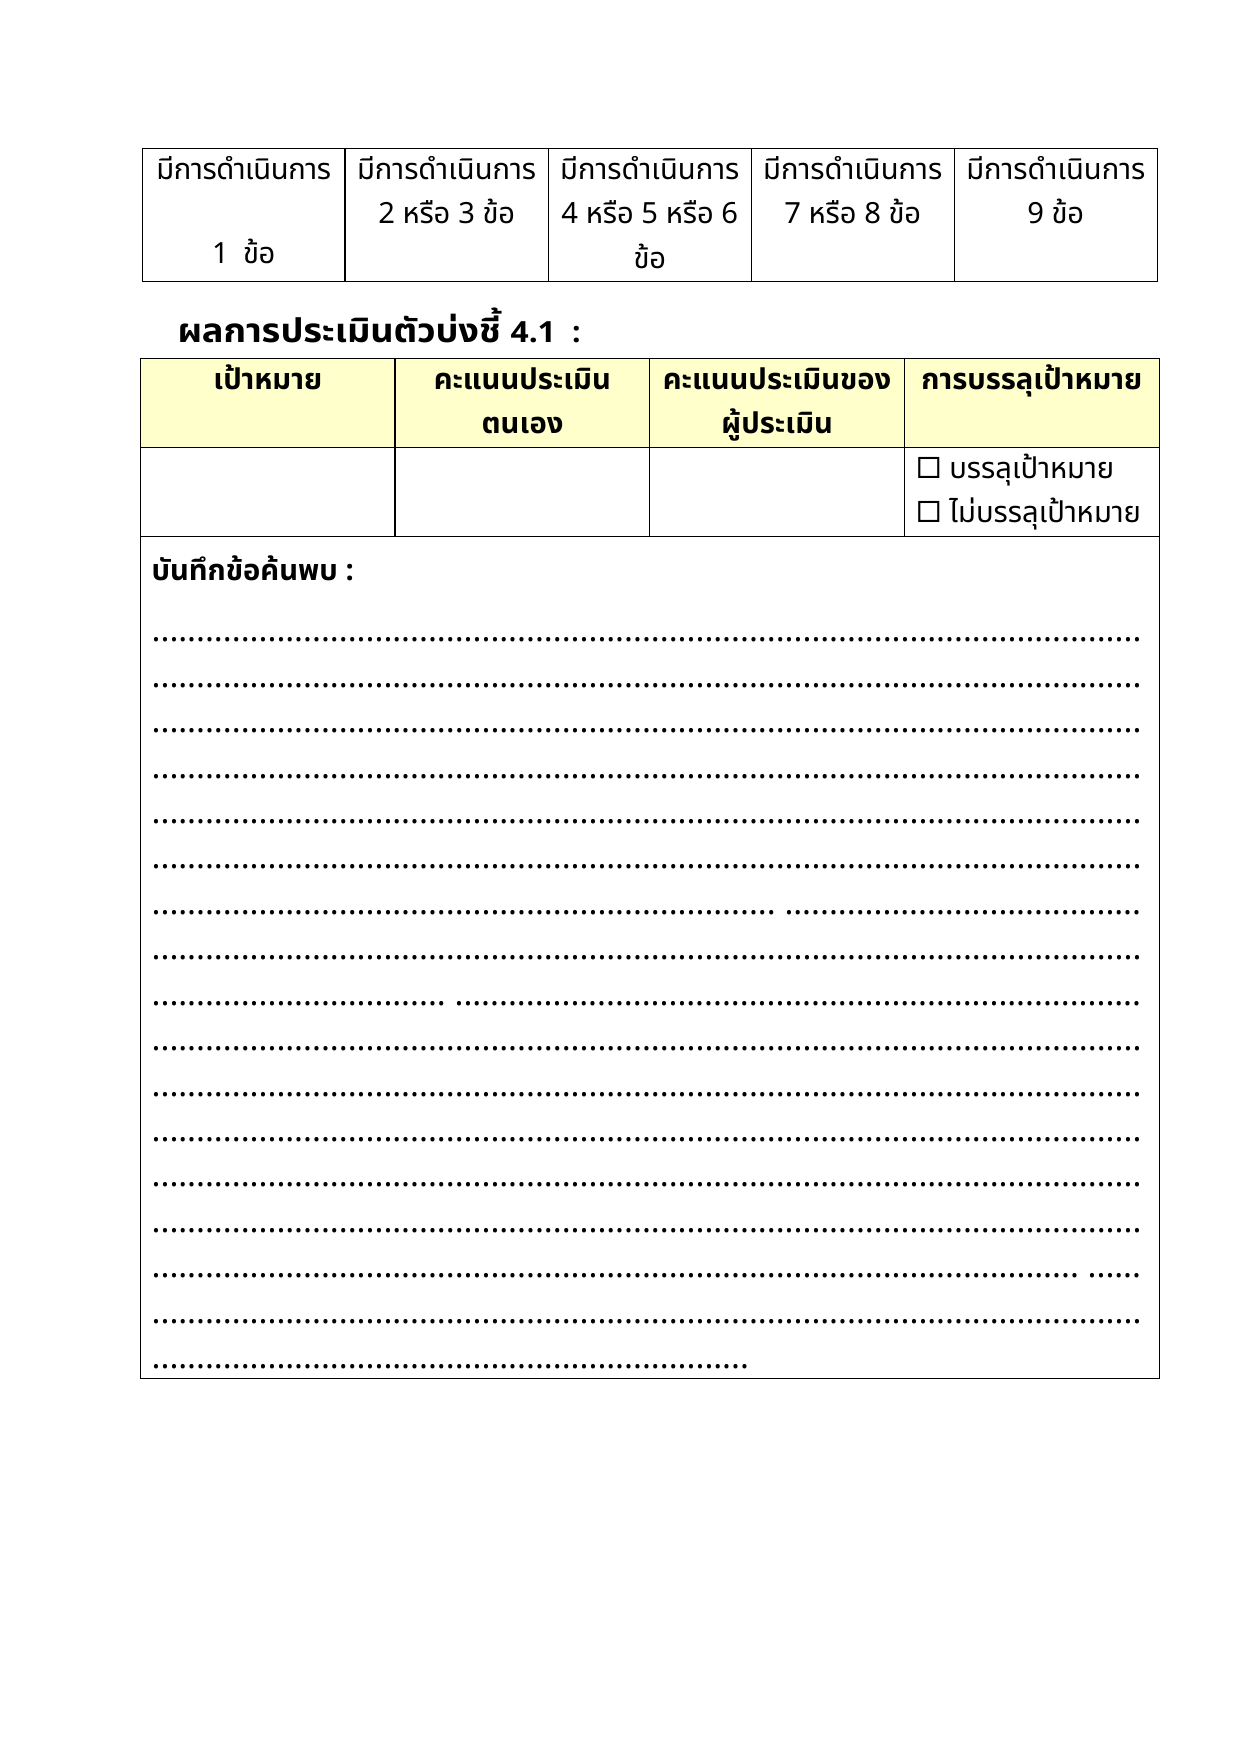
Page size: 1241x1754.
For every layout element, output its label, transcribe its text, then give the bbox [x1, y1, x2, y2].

table_cell [650, 448, 904, 536]
table_cell มีการดำเนินการ 7 หรือ 8 ข้อ [752, 149, 954, 281]
table_header การบรรลุเป้าหมาย [905, 359, 1159, 447]
table_header เป้าหมาย [141, 359, 394, 447]
table_cell บันทึกข้อค้นพบ : ................................................................................................................................................................................................................................................................................................................................................................................................................................................................................................................................................................................................................................................................................................................................................................ ........................................................................................................................................................................................ ................................................................................................................................................................................................................................................................................................................................................................................................................................................................................................................................................................................................................................................................................................................................................................ ........................................................................................................................................................................................ [141, 537, 1159, 1378]
table_cell บรรลุเป้าหมาย ไม่บรรลุเป้าหมาย [905, 448, 1159, 536]
table_cell มีการดำเนินการ 1 ข้อ [143, 149, 344, 281]
table_header คะแนนประเมินของผู้ประเมิน [650, 359, 904, 447]
table_header คะแนนประเมินตนเอง [396, 359, 649, 447]
table_cell มีการดำเนินการ 9 ข้อ [955, 149, 1157, 281]
table_cell มีการดำเนินการ 4 หรือ 5 หรือ 6 ข้อ [549, 149, 751, 281]
text ผลการประเมินตัวบ่งชี้ 4.1 : [177, 307, 1132, 358]
table_cell [141, 448, 394, 536]
table_cell มีการดำเนินการ 2 หรือ 3 ข้อ [346, 149, 548, 281]
table_cell [396, 448, 649, 536]
